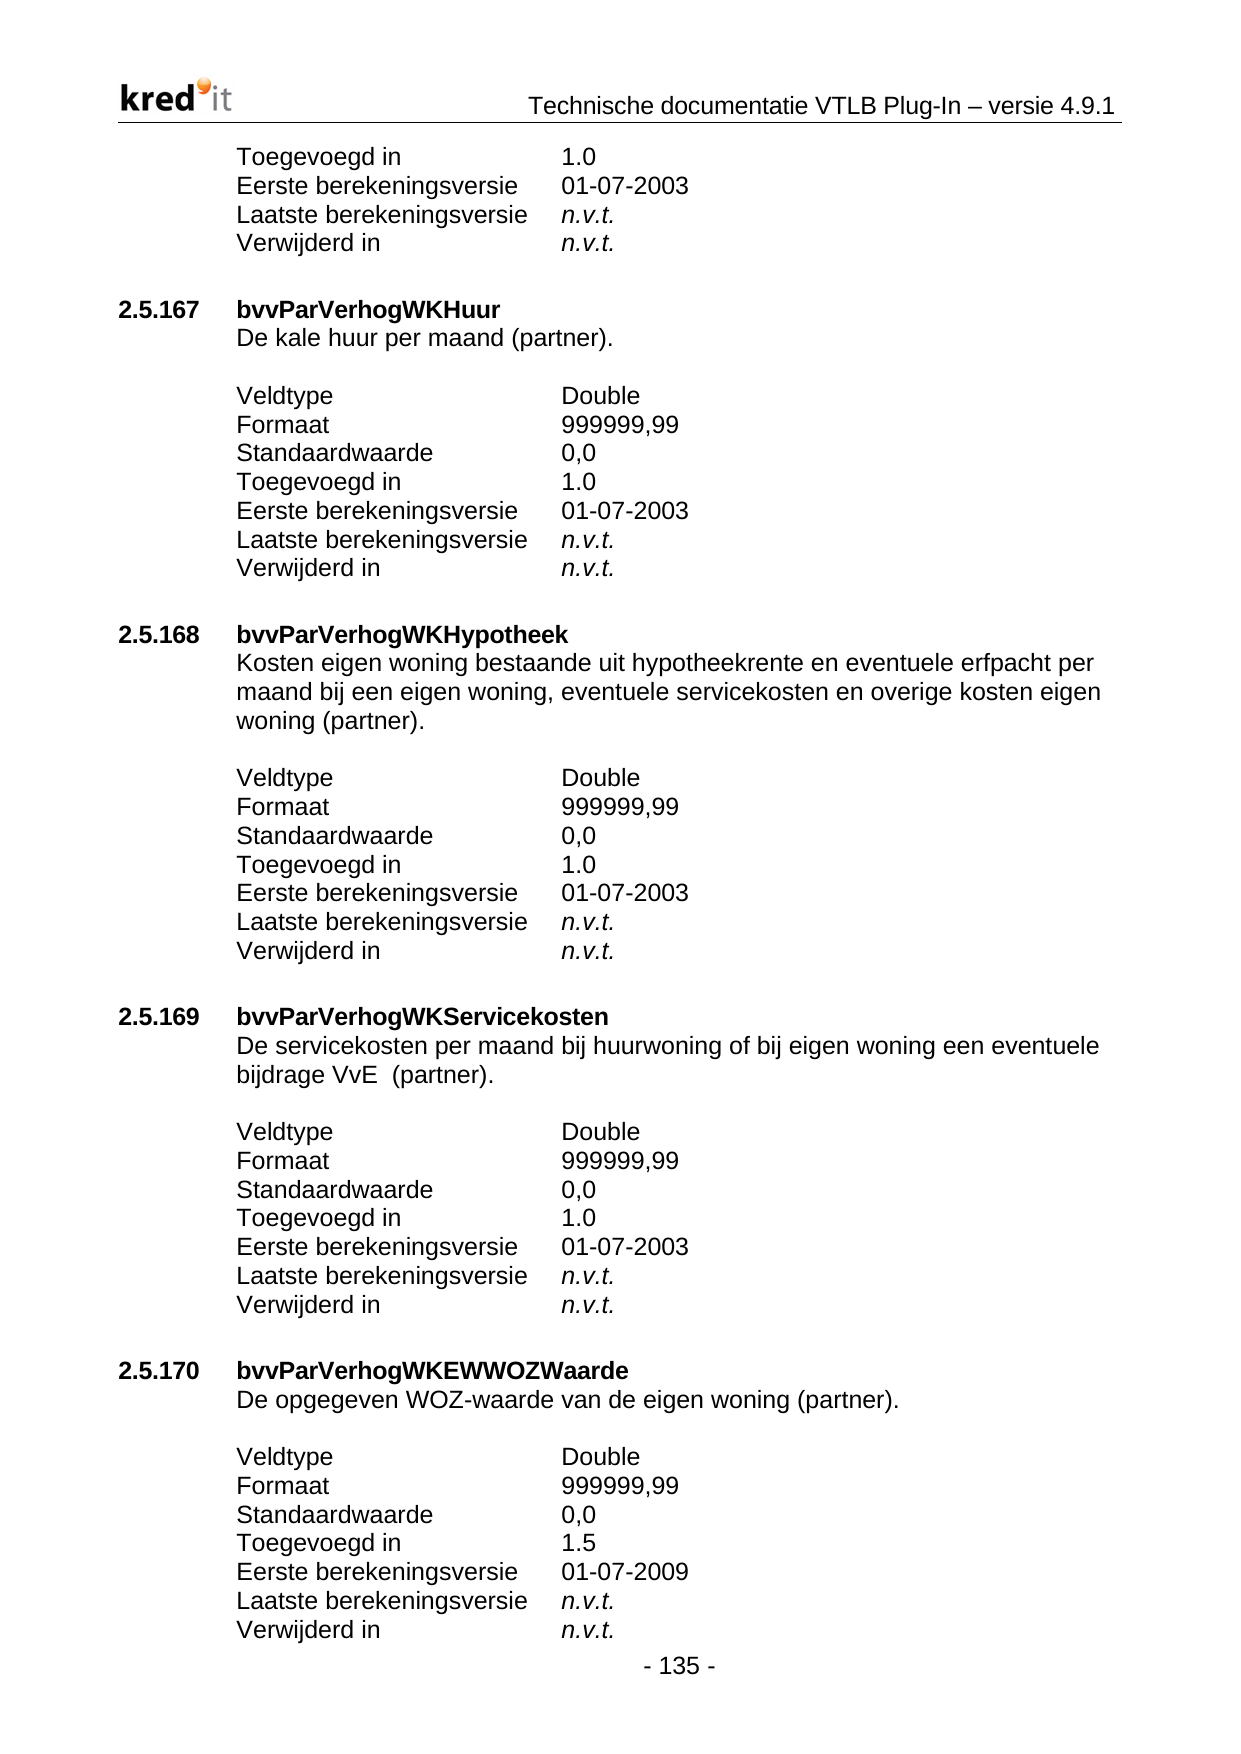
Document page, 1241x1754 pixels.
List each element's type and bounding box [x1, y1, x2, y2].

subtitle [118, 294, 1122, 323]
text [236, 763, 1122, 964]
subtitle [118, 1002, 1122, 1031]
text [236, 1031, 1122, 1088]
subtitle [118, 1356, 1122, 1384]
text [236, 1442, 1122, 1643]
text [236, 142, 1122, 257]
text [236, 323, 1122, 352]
picture [118, 73, 234, 115]
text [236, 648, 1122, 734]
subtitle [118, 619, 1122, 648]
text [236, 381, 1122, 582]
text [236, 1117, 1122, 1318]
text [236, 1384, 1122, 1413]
